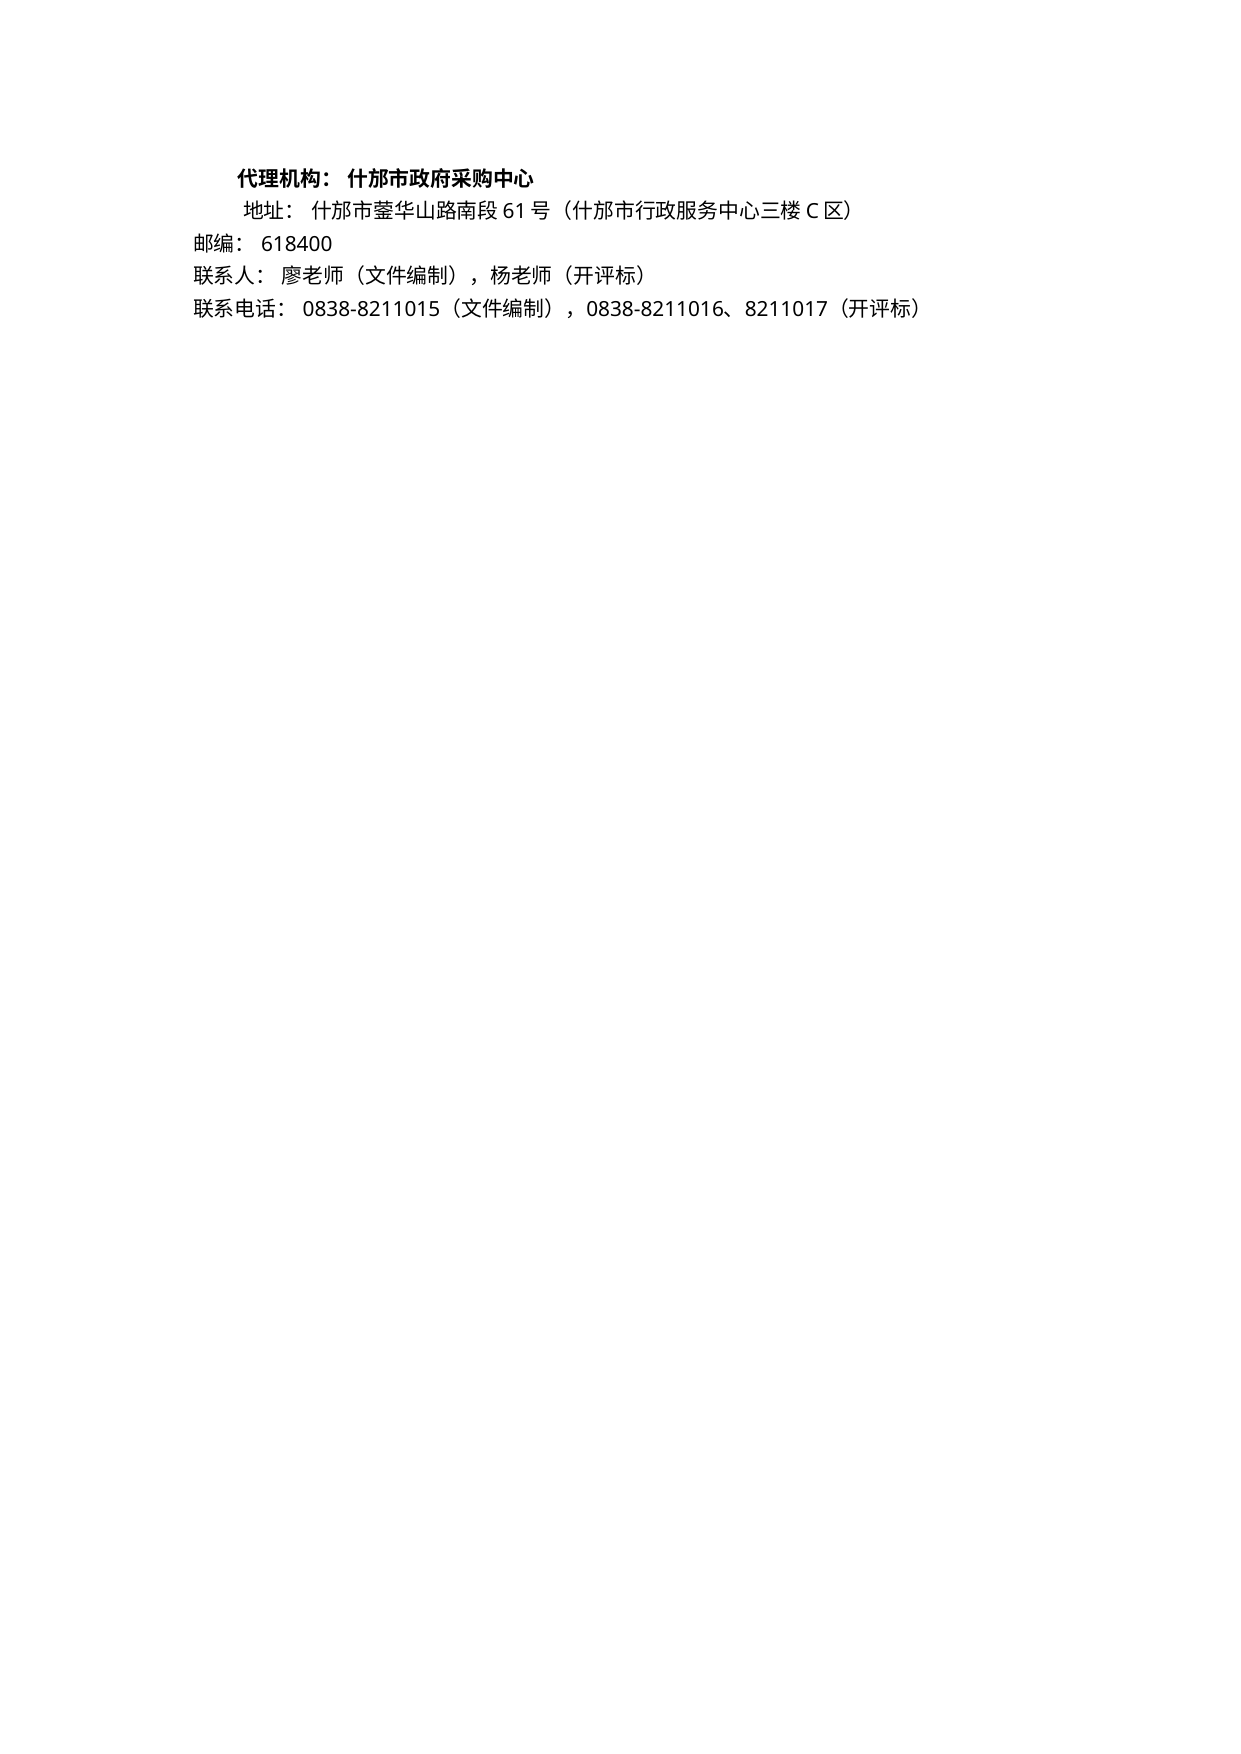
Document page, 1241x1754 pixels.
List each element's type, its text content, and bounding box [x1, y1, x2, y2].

text 联系人： 廖老师（文件编制），杨老师（开评标） [187, 259, 1053, 292]
text 代理机构： 什邡市政府采购中心 [187, 162, 1053, 194]
text 邮编： 618400 [187, 227, 1053, 259]
text 联系电话： 0838-8211015（文件编制），0838-8211016、8211017（开评标） [187, 292, 1053, 324]
text 地址： 什邡市蓥华山路南段61号（什邡市行政服务中心三楼C区） [187, 194, 1053, 227]
